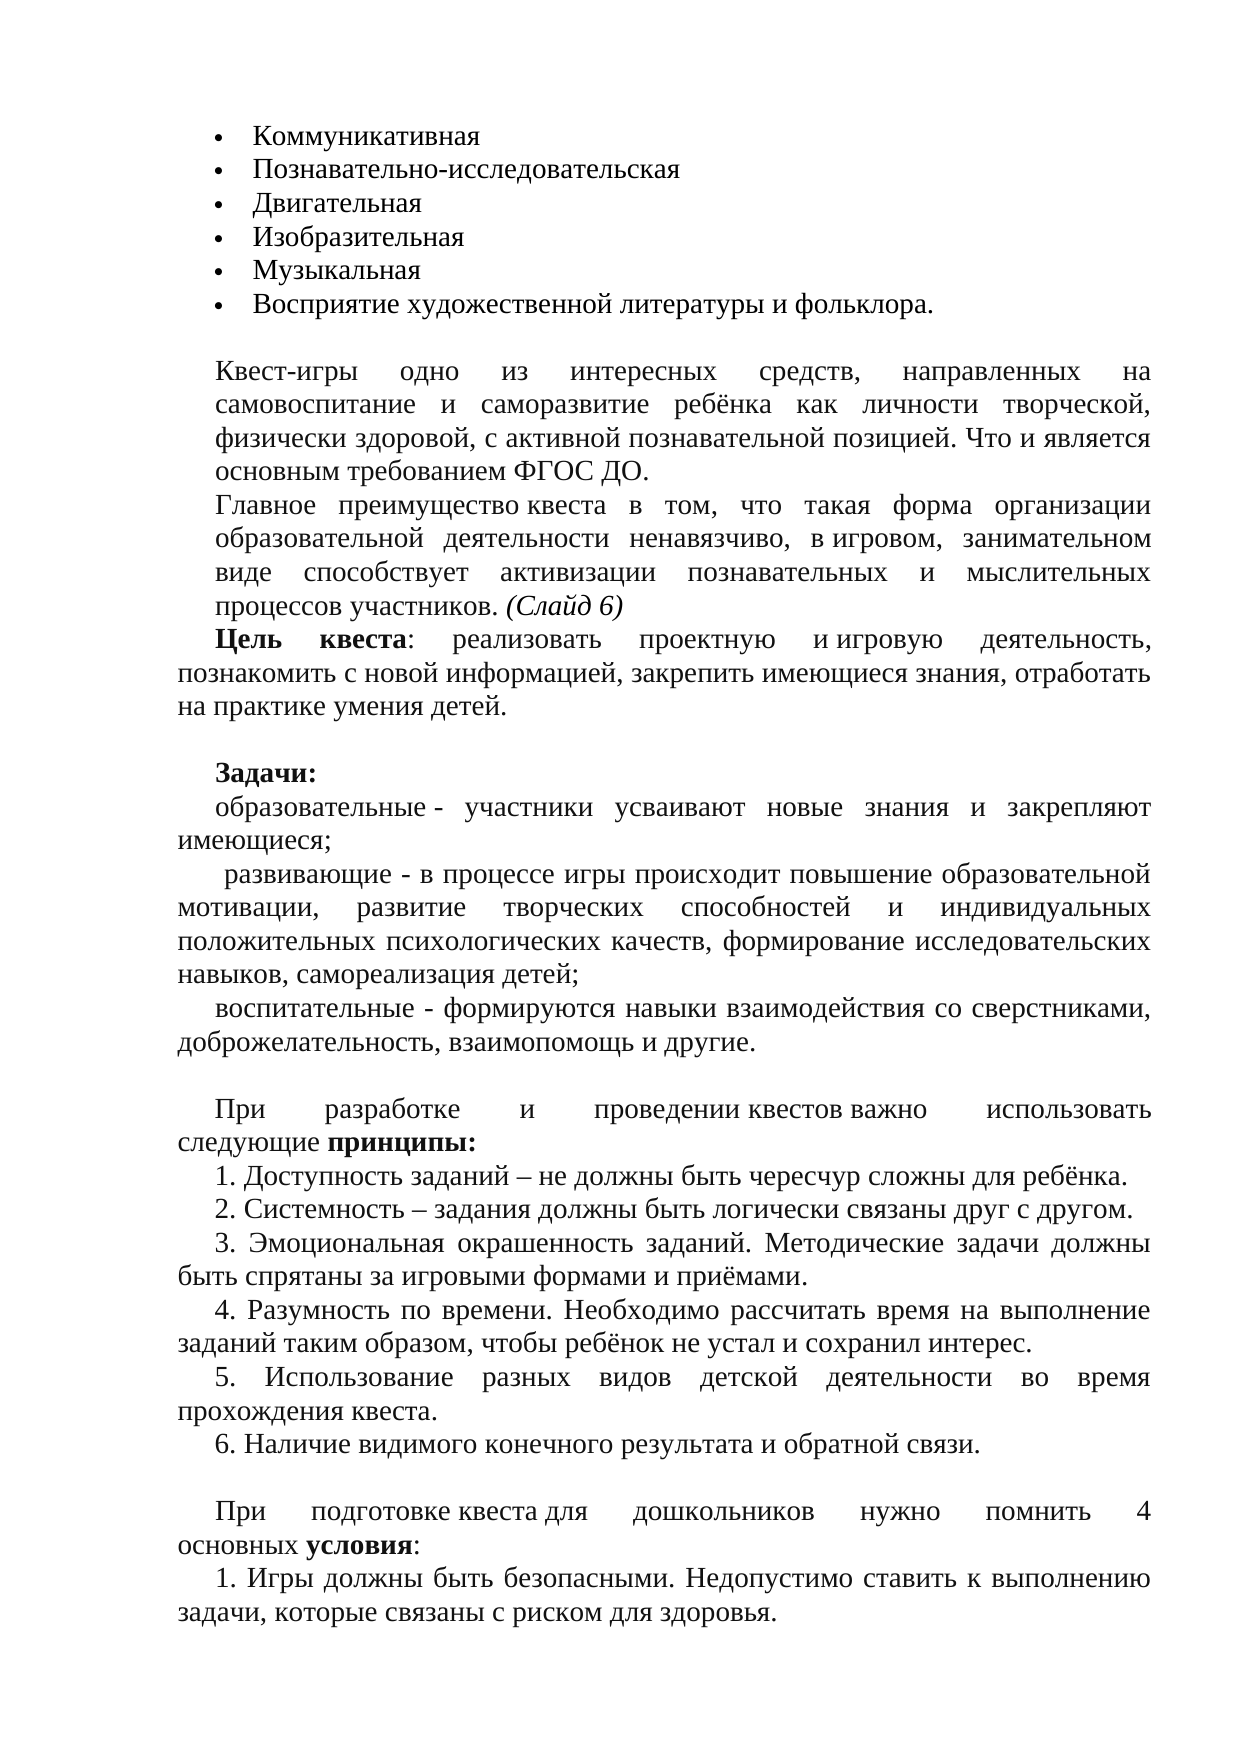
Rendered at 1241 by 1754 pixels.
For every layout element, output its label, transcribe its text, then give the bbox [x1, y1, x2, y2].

text Цель квеста: реализовать проектную и игровую деятельность, познакомить с новой информацией, закрепить имеющиеся знания, отработать на практике умения детей. [177, 621, 1152, 722]
text При разработке и проведении квестов важно использовать следующие принципы: [177, 1091, 1152, 1158]
list Музыкальная [215, 252, 1152, 286]
list Познавательно-исследовательская [215, 152, 1152, 185]
list Двигательная [215, 185, 1152, 219]
text 1. Доступность заданий – не должны быть чересчур сложны для ребёнка. [177, 1158, 1152, 1191]
list Восприятие художественной литературы и фольклора. [215, 286, 1152, 319]
text 2. Системность – задания должны быть логически связаны друг с другом. [177, 1191, 1152, 1225]
text 4. Разумность по времени. Необходимо рассчитать время на выполнение заданий таким образом, чтобы ребёнок не устал и сохранил интерес. [177, 1292, 1152, 1359]
text развивающие - в процессе игры происходит повышение образовательной мотивации, развитие творческих способностей и индивидуальных положительных психологических качеств, формирование исследовательских навыков, самореализация детей; [177, 856, 1152, 990]
text Задачи: [177, 755, 1152, 789]
list Коммуникативная [215, 118, 1152, 152]
text При подготовке квеста для дошкольников нужно помнить 4 основных условия: [177, 1493, 1152, 1560]
text 1. Игры должны быть безопасными. Недопустимо ставить к выполнению задачи, которые связаны с риском для здоровья. [177, 1560, 1152, 1627]
text 5. Использование разных видов детской деятельности во время прохождения квеста. [177, 1359, 1152, 1426]
text Квест-игры одно из интересных средств, направленных на самовоспитание и саморазвитие ребёнка как личности творческой, физически здоровой, с активной познавательной позицией. Что и является основным требованием ФГОС ДО. [215, 353, 1152, 487]
text Главное преимущество квеста в том, что такая форма организации образовательной деятельности ненавязчиво, в игровом, занимательном виде способствует активизации познавательных и мыслительных процессов участников. (Слайд 6) [215, 487, 1152, 621]
text 6. Наличие видимого конечного результата и обратной связи. [177, 1426, 1152, 1460]
text 3. Эмоциональная окрашенность заданий. Методические задачи должны быть спрятаны за игровыми формами и приёмами. [177, 1225, 1152, 1292]
text образовательные - участники усваивают новые знания и закрепляют имеющиеся; [177, 789, 1152, 856]
list Изобразительная [215, 219, 1152, 252]
text воспитательные - формируются навыки взаимодействия со сверстниками, доброжелательность, взаимопомощь и другие. [177, 990, 1152, 1057]
